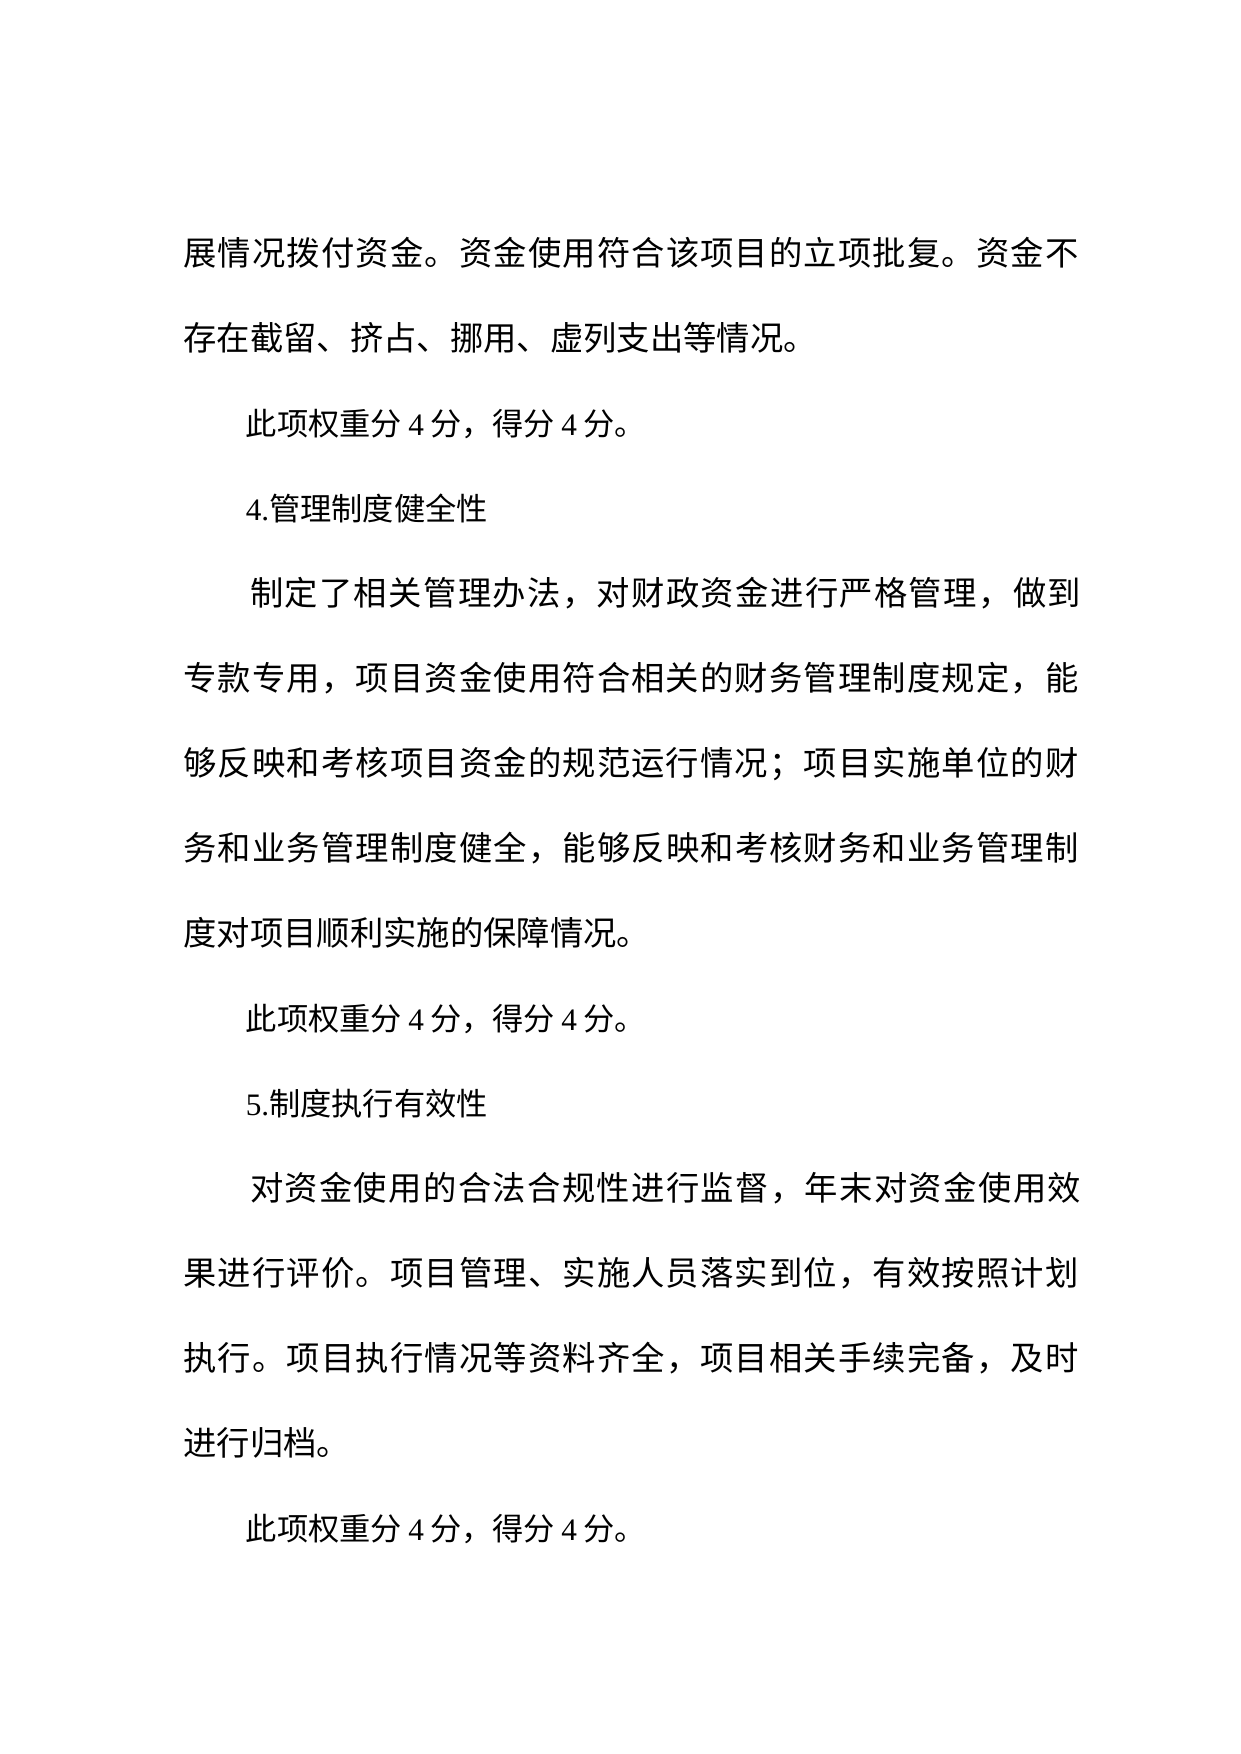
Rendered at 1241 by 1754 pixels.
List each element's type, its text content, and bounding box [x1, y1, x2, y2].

title 制定了相关管理办法，对财政资金进行严格管理，做到专款专用，项目资金使用符合相关的财务管理制度规定，能够反映和考核项目资金的规范运行情况；项目实施单位的财务和业务管理制度健全，能够反映和考核财务和业务管理制度对项目顺利实施的保障情况。 [183, 549, 1081, 974]
text 对资金使用的合法合规性进行监督，年末对资金使用效果进行评价。项目管理、实施人员落实到位，有效按照计划执行。项目执行情况等资料齐全，项目相关手续完备，及时进行归档。 [183, 1144, 1081, 1484]
title 此项权重分4分，得分4分。 [183, 1484, 1081, 1569]
title 此项权重分4分，得分4分。 [183, 379, 1081, 464]
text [183, 209, 1081, 379]
text 5.制度执行有效性 [183, 1059, 1081, 1144]
text 4.管理制度健全性 [183, 464, 1081, 549]
title 此项权重分4分，得分4分。 [183, 974, 1081, 1059]
